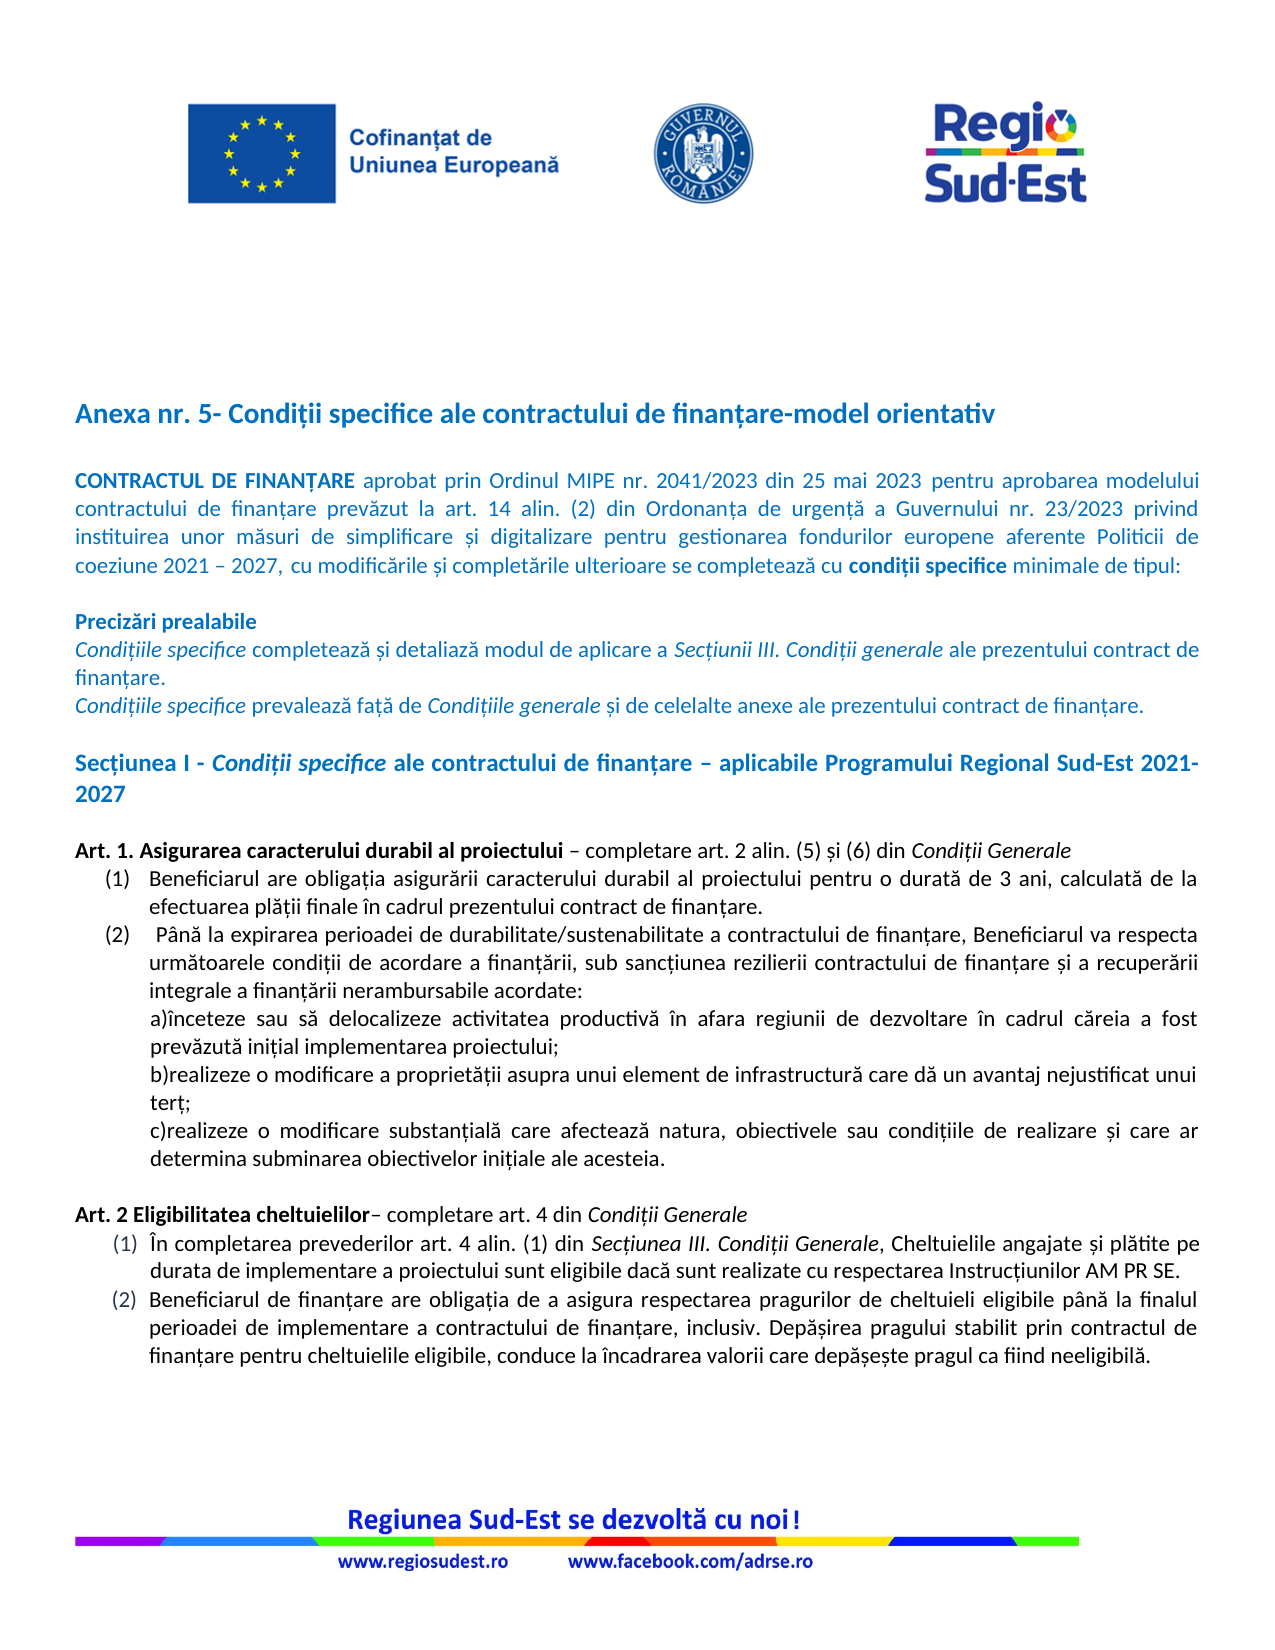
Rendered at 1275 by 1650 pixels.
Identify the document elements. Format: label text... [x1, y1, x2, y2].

text Anexa nr. 5- Condiții specifice ale contractului de finanţare-model orientativ [75, 395, 1200, 430]
list Beneficiarul de finanțare are obligația de a asigura respectarea pragurilor de cheltuieli eligibile până la finalul perioadei de implementare a contractului de finanțare, inclusiv. Depășirea pragului stabilit prin contractul de finanțare pentru cheltuielile eligibile, conduce la încadrarea valorii care depășește pragul ca fiind neeligibilă. [111, 1285, 1200, 1369]
text Art. 1. Asigurarea caracterului durabil al proiectului – completare art. 2 alin. (5) și (6) din Condiții Generale [75, 836, 1200, 864]
list În completarea prevederilor art. 4 alin. (1) din Secțiunea III. Condiții Generale, Cheltuielile angajate şi plătite pe durata de implementare a proiectului sunt eligibile dacă sunt realizate cu respectarea Instrucțiunilor AM PR SE. [112, 1229, 1200, 1285]
text c)realizeze o modificare substanțială care afectează natura, obiectivele sau condițiile de realizare și care ar determina subminarea obiectivelor inițiale ale acesteia. [150, 1117, 1200, 1173]
text (2) Până la expirarea perioadei de durabilitate/sustenabilitate a contractului de finanțare, Beneficiarul va respecta următoarele condiții de acordare a finanțării, sub sancțiunea rezilierii contractului de finanțare și a recuperării integrale a finanțării nerambursabile acordate: [104, 920, 1200, 1004]
text Condițiile specifice completează și detaliază modul de aplicare a Secțiunii III. Condiții generale ale prezentului contract de finanțare. [75, 635, 1200, 691]
picture [155, 73, 1120, 226]
text Precizări prealabile [75, 607, 1200, 635]
text b)realizeze o modificare a proprietății asupra unui element de infrastructură care dă un avantaj nejustificat unui terț; [150, 1061, 1200, 1117]
list Beneficiarul are obligaţia asigurării caracterului durabil al proiectului pentru o durată de 3 ani, calculată de la efectuarea plăţii finale în cadrul prezentului contract de finanţare. [104, 864, 1200, 920]
text a)înceteze sau să delocalizeze activitatea productivă în afara regiunii de dezvoltare în cadrul căreia a fost prevăzută inițial implementarea proiectului; [150, 1004, 1200, 1061]
text Secțiunea I - Condiții specifice ale contractului de finanţare – aplicabile Programului Regional Sud-Est 2021-2027 [75, 747, 1200, 808]
picture [75, 1508, 1079, 1577]
text Condițiile specifice prevalează față de Condițiile generale și de celelalte anexe ale prezentului contract de finanțare. [75, 691, 1200, 719]
text CONTRACTUL DE FINANȚARE aprobat prin Ordinul MIPE nr. 2041/2023 din 25 mai 2023 pentru aprobarea modelului contractului de finanţare prevăzut la art. 14 alin. (2) din Ordonanţa de urgenţă a Guvernului nr. 23/2023 privind instituirea unor măsuri de simplificare şi digitalizare pentru gestionarea fondurilor europene aferente Politicii de coeziune 2021 – 2027, cu modificările și completările ulterioare se completează cu condiții specifice minimale de tipul: [75, 466, 1200, 579]
text Art. 2 Eligibilitatea cheltuielilor– completare art. 4 din Condiții Generale [75, 1201, 1200, 1229]
